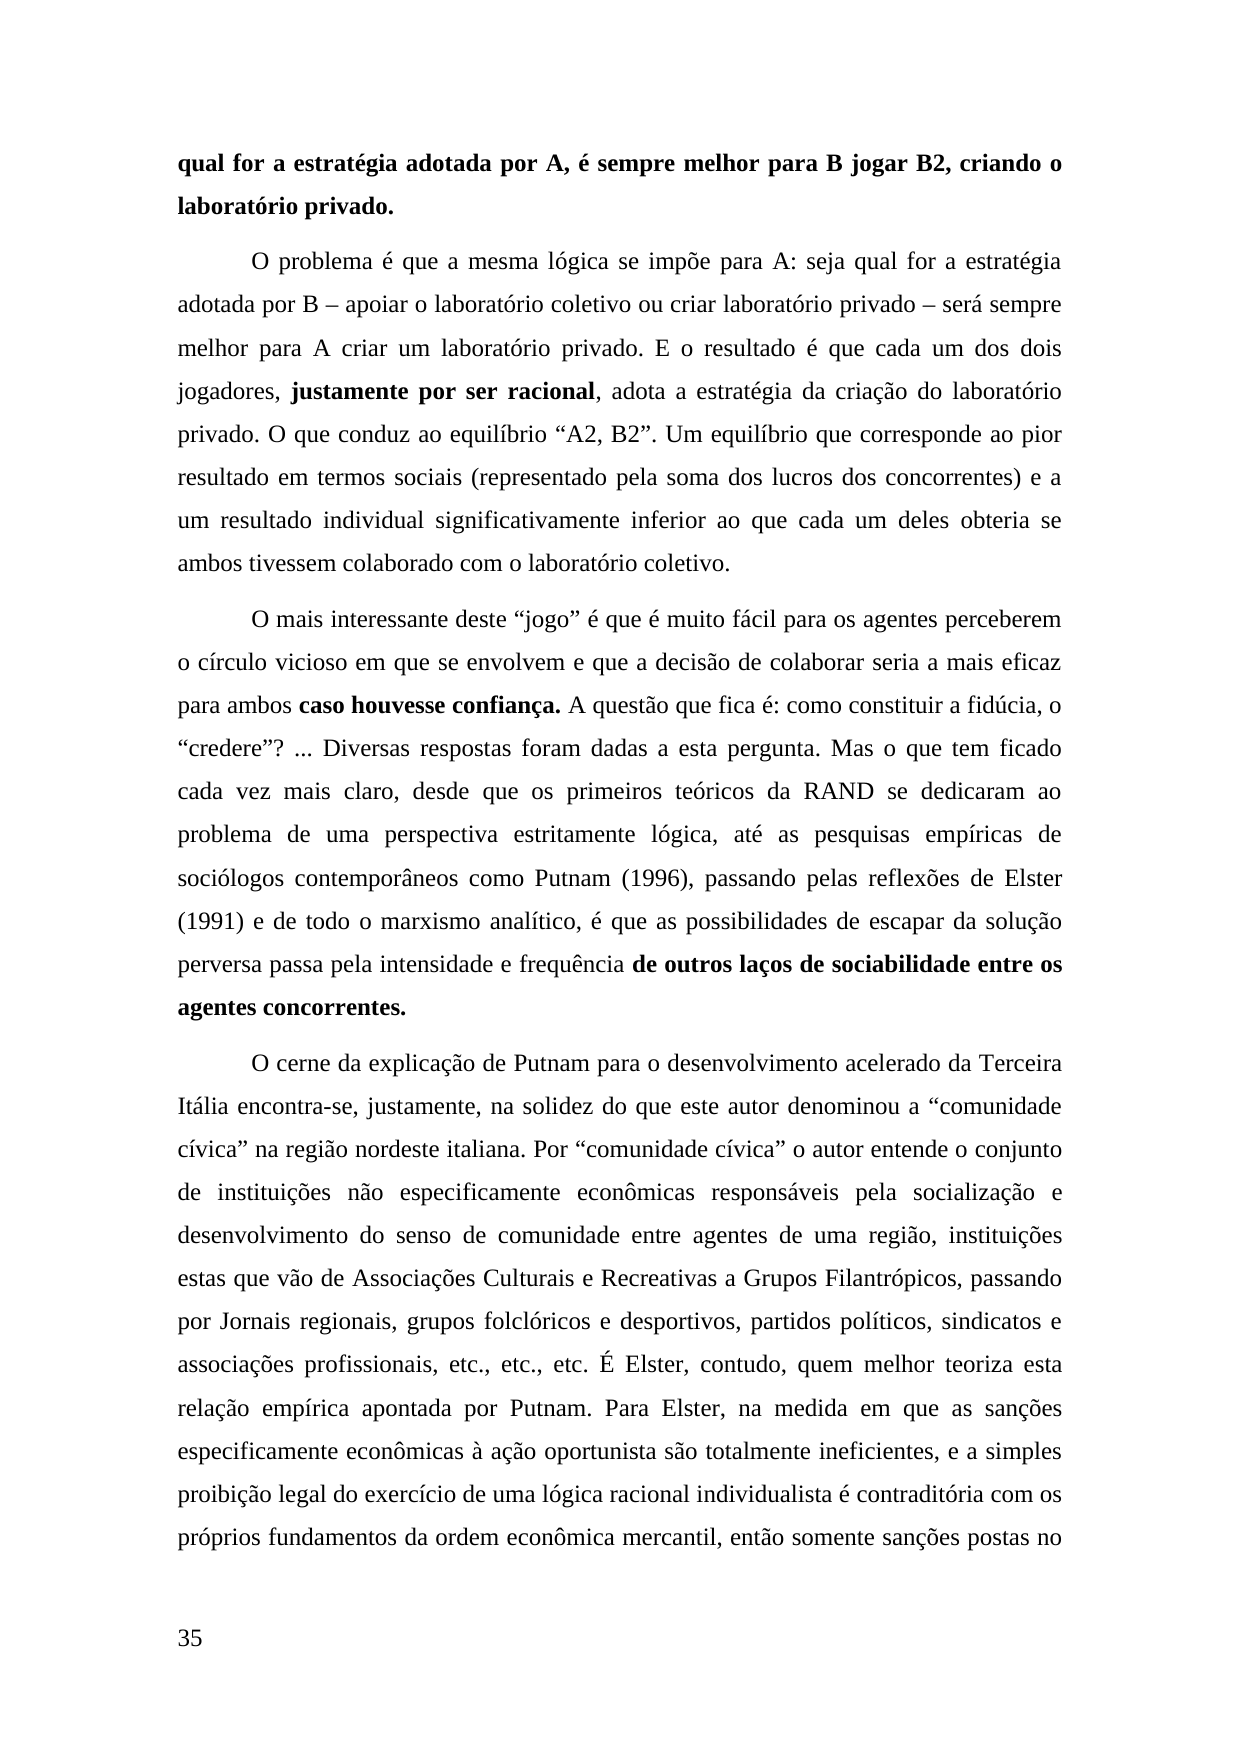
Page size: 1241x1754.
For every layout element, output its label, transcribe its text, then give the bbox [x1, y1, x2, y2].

text O problema é que a mesma lógica se impõe para A: seja qual for a estratégia adotada por B – apoiar o laboratório coletivo ou criar laboratório privado – será sempre melhor para A criar um laboratório privado. E o resultado é que cada um dos dois jogadores, justamente por ser racional, adota a estratégia da criação do laboratório privado. O que conduz ao equilíbrio “A2, B2”. Um equilíbrio que corresponde ao pior resultado em termos sociais (representado pela soma dos lucros dos concorrentes) e a um resultado individual significativamente inferior ao que cada um deles obteria se ambos tivessem colaborado com o laboratório coletivo. [177, 246, 1063, 577]
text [177, 1048, 1063, 1551]
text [177, 148, 1063, 219]
text O mais interessante deste “jogo” é que é muito fácil para os agentes perceberem o círculo vicioso em que se envolvem e que a decisão de colaborar seria a mais eficaz para ambos caso houvesse confiança. A questão que fica é: como constituir a fidúcia, o “credere”? ... Diversas respostas foram dadas a esta pergunta. Mas o que tem ficado cada vez mais claro, desde que os primeiros teóricos da RAND se dedicaram ao problema de uma perspectiva estritamente lógica, até as pesquisas empíricas de sociólogos contemporâneos como Putnam (1996), passando pelas reflexões de Elster (1991) e de todo o marxismo analítico, é que as possibilidades de escapar da solução perversa passa pela intensidade e frequência de outros laços de sociabilidade entre os agentes concorrentes. [177, 604, 1063, 1021]
